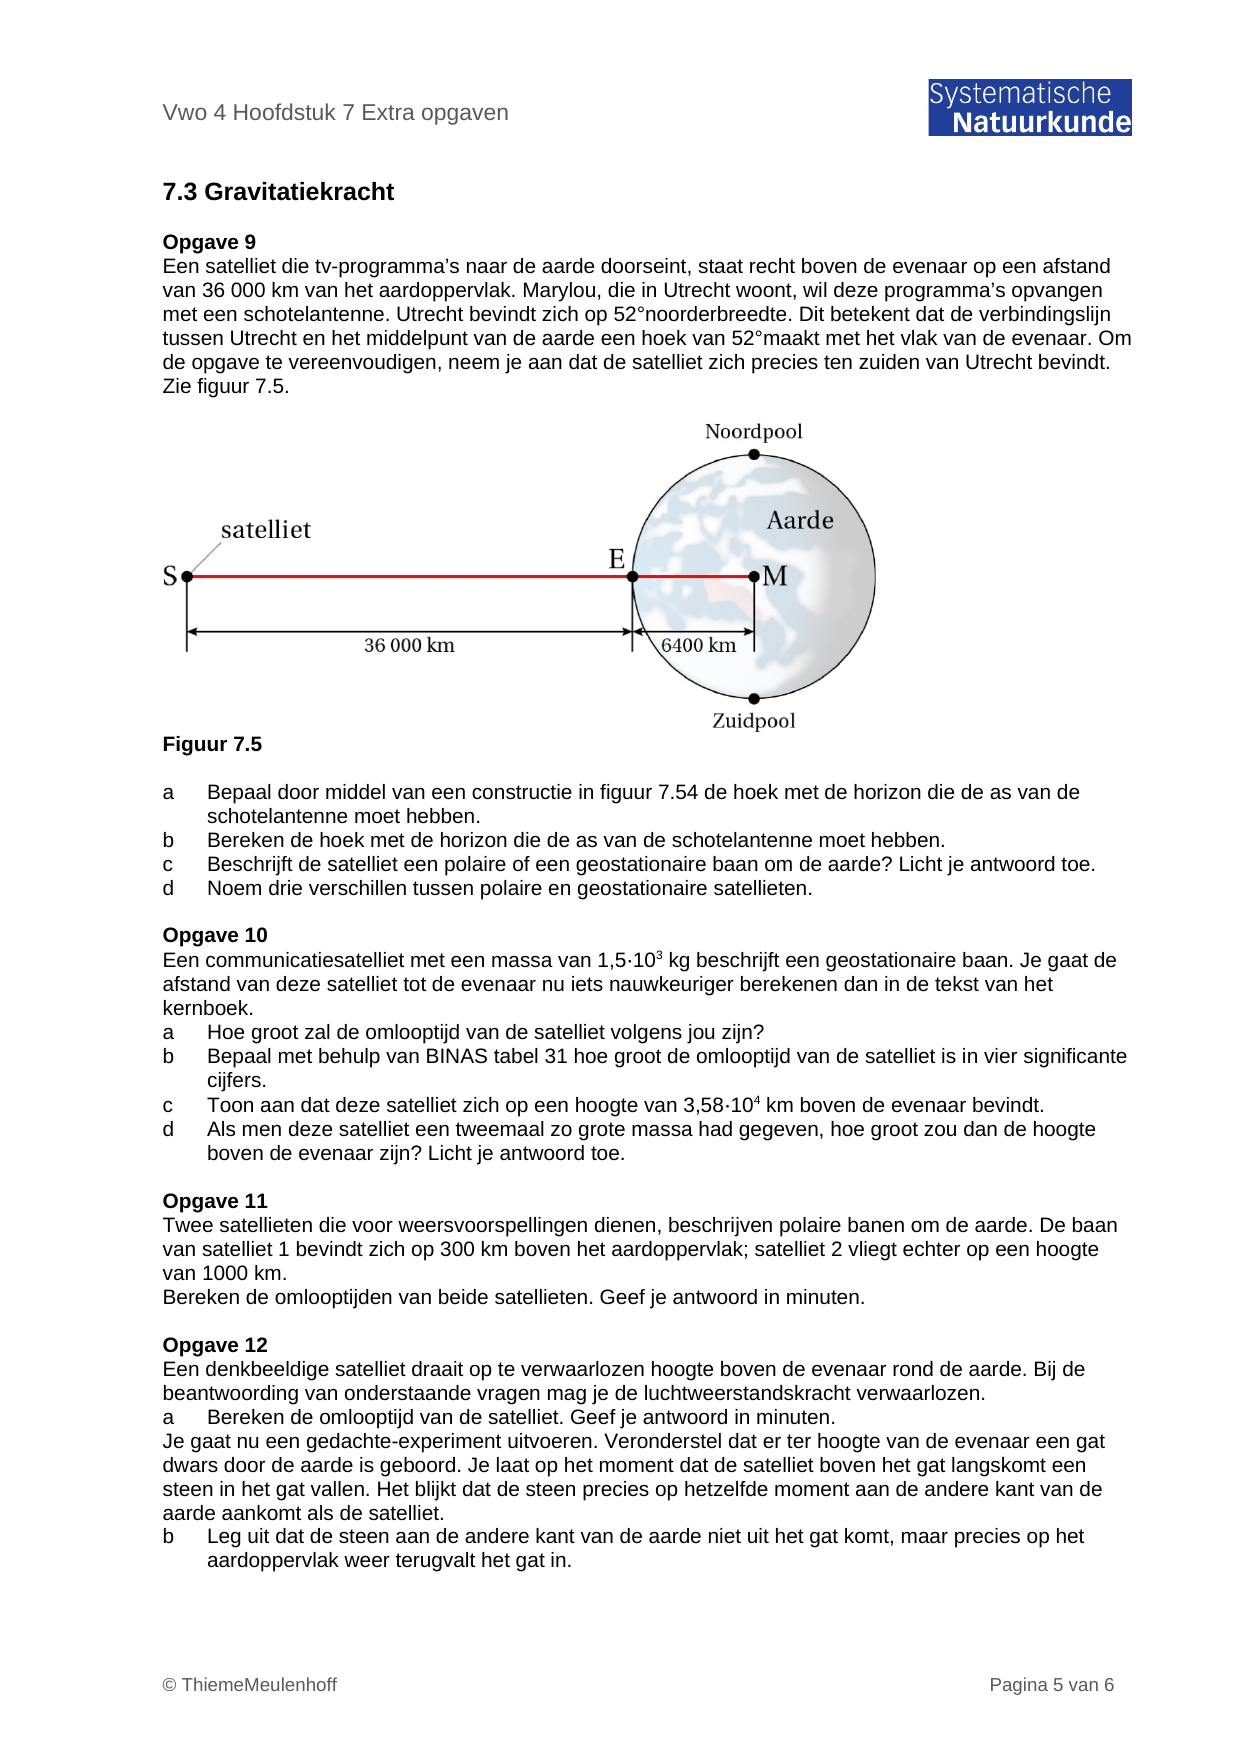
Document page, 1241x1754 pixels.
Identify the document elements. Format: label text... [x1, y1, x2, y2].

text Zie figuur 7.5. [162, 374, 1137, 398]
text b Bepaal met behulp van BINAS tabel 31 hoe groot de omlooptijd van de satelliet is in vier significante cijfers. [162, 1044, 1137, 1092]
text Twee satellieten die voor weersvoorspellingen dienen, beschrijven polaire banen om de aarde. De baan van satelliet 1 bevindt zich op 300 km boven het aardoppervlak; satelliet 2 vliegt echter op een hoogte van 1000 km. [162, 1213, 1137, 1285]
text Een communicatiesatelliet met een massa van 1,5⋅103 kg beschrijft een geostationaire baan. Je gaat de afstand van deze satelliet tot de evenaar nu iets nauwkeuriger berekenen dan in de tekst van het kernboek. [162, 947, 1137, 1020]
text c Beschrijft de satelliet een polaire of een geostationaire baan om de aarde? Licht je antwoord toe. [162, 851, 1137, 875]
text a Bereken de omlooptijd van de satelliet. Geef je antwoord in minuten. [162, 1404, 1137, 1428]
text d Als men deze satelliet een tweemaal zo grote massa had gegeven, hoe groot zou dan de hoogte boven de evenaar zijn? Licht je antwoord toe. [162, 1117, 1137, 1165]
text Opgave 11 [162, 1189, 1137, 1213]
text a Hoe groot zal de omlooptijd van de satelliet volgens jou zijn? [162, 1020, 1137, 1044]
picture [162, 421, 876, 732]
text Opgave 10 [162, 923, 1137, 947]
text d Noem drie verschillen tussen polaire en geostationaire satellieten. [162, 875, 1137, 899]
text Een satelliet die tv-programma’s naar de aarde doorseint, staat recht boven de evenaar op een afstand van 36 000 km van het aardoppervlak. Marylou, die in Utrecht woont, wil deze programma’s opvangen met een schotelantenne. Utrecht bevindt zich op 52°noorderbreedte. Dit betekent dat de verbindingslijn tussen Utrecht en het middelpunt van de aarde een hoek van 52°maakt met het vlak van de evenaar. Om de opgave te vereenvoudigen, neem je aan dat de satelliet zich precies ten zuiden van Utrecht bevindt. [162, 254, 1137, 374]
text Opgave 12 [162, 1333, 1137, 1357]
text Je gaat nu een gedachte-experiment uitvoeren. Veronderstel dat er ter hoogte van de evenaar een gat dwars door de aarde is geboord. Je laat op het moment dat de satelliet boven het gat langskomt een steen in het gat vallen. Het blijkt dat de steen precies op hetzelfde moment aan de andere kant van de aarde aankomt als de satelliet. [162, 1428, 1137, 1524]
text 7.3 Gravitatiekracht [162, 177, 1137, 206]
text a Bepaal door middel van een constructie in figuur 7.54 de hoek met de horizon die de as van de schotelantenne moet hebben. [162, 779, 1137, 827]
text b Leg uit dat de steen aan de andere kant van de aarde niet uit het gat komt, maar precies op het aardoppervlak weer terugvalt het gat in. [162, 1524, 1137, 1572]
text Bereken de omlooptijden van beide satellieten. Geef je antwoord in minuten. [162, 1285, 1137, 1309]
text b Bereken de hoek met de horizon die de as van de schotelantenne moet hebben. [162, 827, 1137, 851]
text Figuur 7.5 [162, 732, 1137, 756]
text Opgave 9 [162, 230, 1137, 254]
picture [928, 79, 1132, 136]
text c Toon aan dat deze satelliet zich op een hoogte van 3,58⋅104 km boven de evenaar bevindt. [162, 1092, 1137, 1117]
text Een denkbeeldige satelliet draait op te verwaarlozen hoogte boven de evenaar rond de aarde. Bij de beantwoording van onderstaande vragen mag je de luchtweerstandskracht verwaarlozen. [162, 1357, 1137, 1404]
